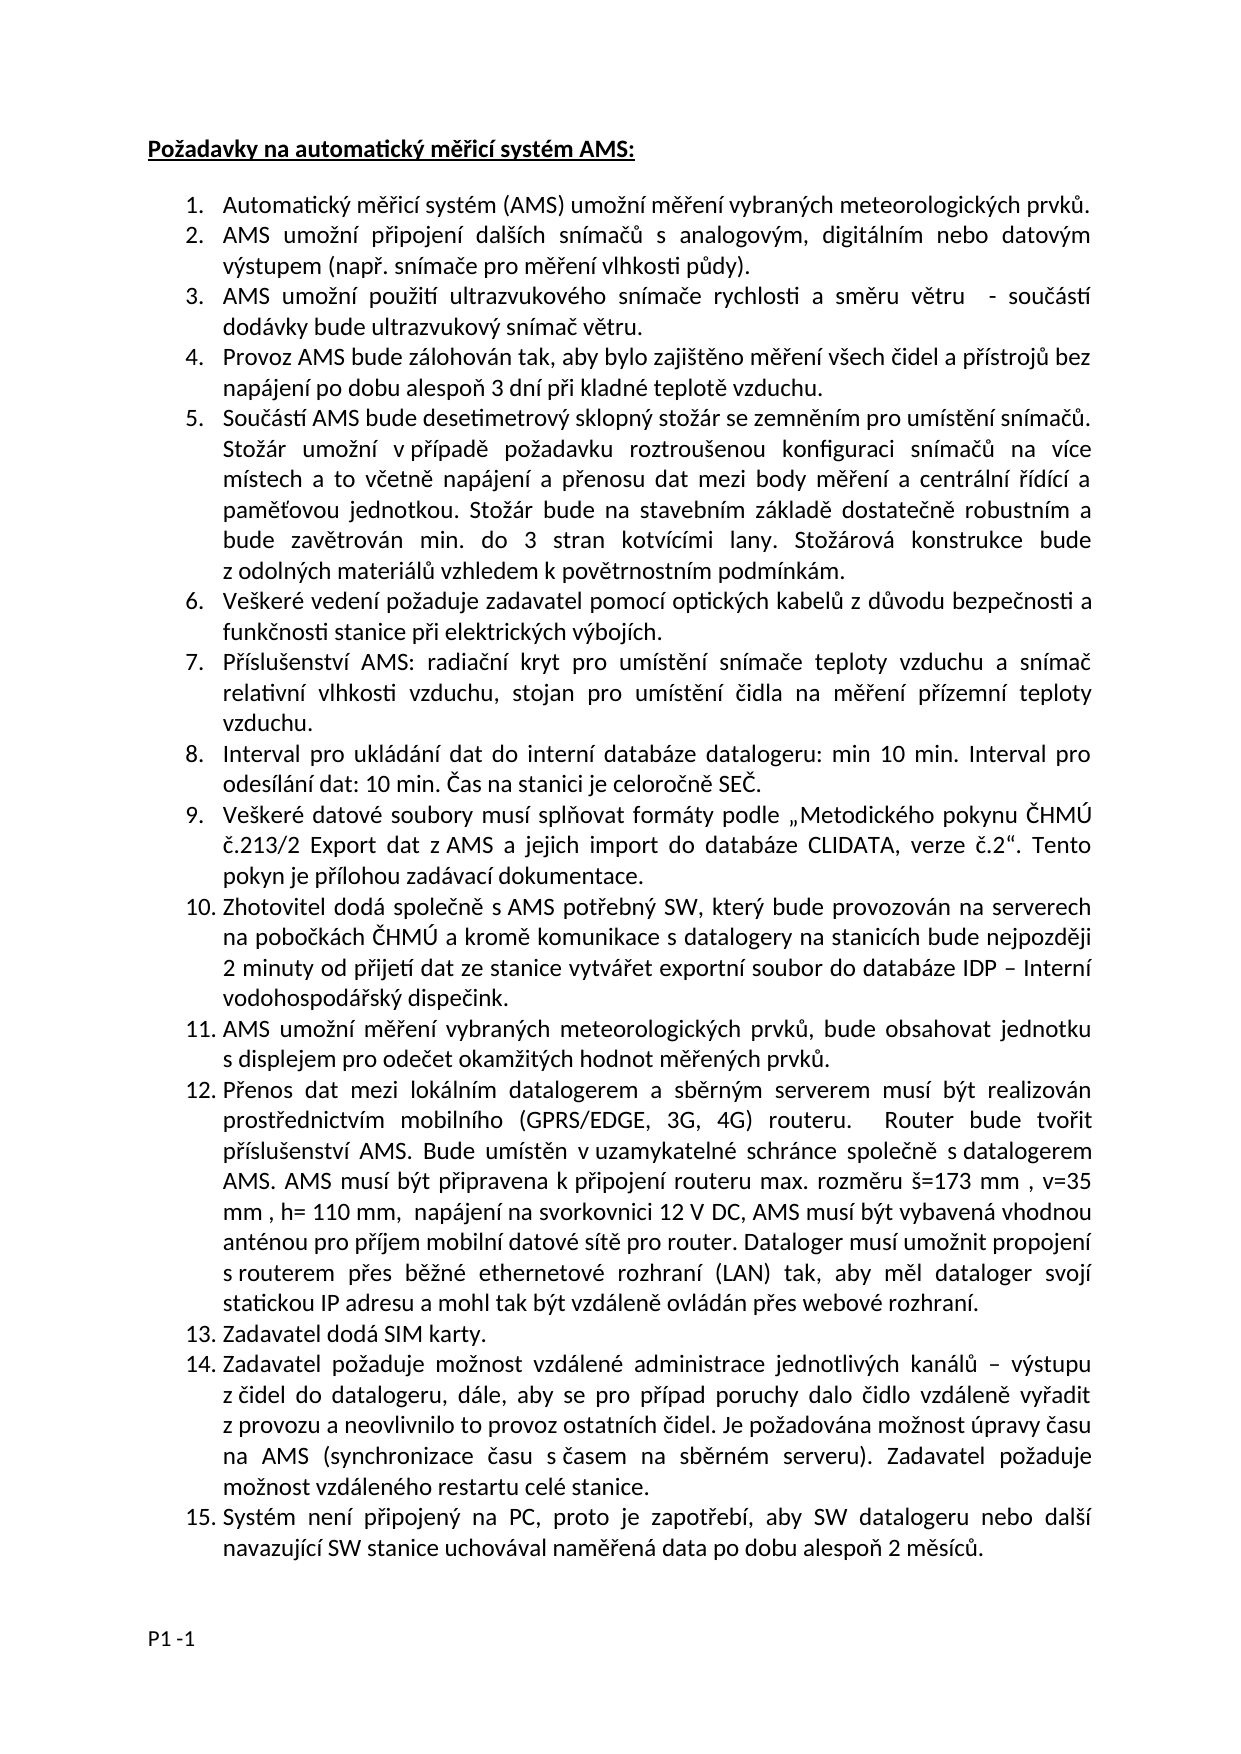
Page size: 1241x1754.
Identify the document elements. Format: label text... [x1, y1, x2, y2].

list AMS umožní měření vybraných meteorologických prvků, bude obsahovat jednotku s displejem pro odečet okamžitých hodnot měřených prvků. [185, 1013, 1093, 1074]
list Interval pro ukládání dat do interní databáze datalogeru: min 10 min. Interval pro odesílání dat: 10 min. Čas na stanici je celoročně SEČ. [185, 738, 1093, 799]
list Zadavatel požaduje možnost vzdálené administrace jednotlivých kanálů – výstupu z čidel do datalogeru, dále, aby se pro případ poruchy dalo čidlo vzdáleně vyřadit z provozu a neovlivnilo to provoz ostatních čidel. Je požadována možnost úpravy času na AMS (synchronizace času s časem na sběrném serveru). Zadavatel požaduje možnost vzdáleného restartu celé stanice. [185, 1348, 1093, 1501]
list Zadavatel dodá SIM karty. [185, 1318, 1093, 1348]
text Požadavky na automatický měřicí systém AMS: [148, 133, 1093, 163]
list Systém není připojený na PC, proto je zapotřebí, aby SW datalogeru nebo další navazující SW stanice uchovával naměřená data po dobu alespoň 2 měsíců. [185, 1501, 1093, 1562]
list Veškeré vedení požaduje zadavatel pomocí optických kabelů z důvodu bezpečnosti a funkčnosti stanice při elektrických výbojích. [185, 586, 1093, 647]
list Provoz AMS bude zálohován tak, aby bylo zajištěno měření všech čidel a přístrojů bez napájení po dobu alespoň 3 dní při kladné teplotě vzduchu. [185, 341, 1093, 402]
list AMS umožní připojení dalších snímačů s analogovým, digitálním nebo datovým výstupem (např. snímače pro měření vlhkosti půdy). [185, 219, 1093, 280]
list Přenos dat mezi lokálním datalogerem a sběrným serverem musí být realizován prostřednictvím mobilního (GPRS/EDGE, 3G, 4G) routeru. Router bude tvořit příslušenství AMS. Bude umístěn v uzamykatelné schránce společně s datalogerem AMS. AMS musí být připravena k připojení routeru max. rozměru š=173 mm , v=35 mm , h= 110 mm, napájení na svorkovnici 12 V DC, AMS musí být vybavená vhodnou anténou pro příjem mobilní datové sítě pro router. Dataloger musí umožnit propojení s routerem přes běžné ethernetové rozhraní (LAN) tak, aby měl dataloger svojí statickou IP adresu a mohl tak být vzdáleně ovládán přes webové rozhraní. [185, 1074, 1093, 1318]
list Příslušenství AMS: radiační kryt pro umístění snímače teploty vzduchu a snímač relativní vlhkosti vzduchu, stojan pro umístění čidla na měření přízemní teploty vzduchu. [185, 647, 1093, 738]
list Zhotovitel dodá společně s AMS potřebný SW, který bude provozován na serverech na pobočkách ČHMÚ a kromě komunikace s datalogery na stanicích bude nejpozději 2 minuty od přijetí dat ze stanice vytvářet exportní soubor do databáze IDP – Interní vodohospodářský dispečink. [185, 891, 1093, 1013]
list Veškeré datové soubory musí splňovat formáty podle „Metodického pokynu ČHMÚ č.213/2 Export dat z AMS a jejich import do databáze CLIDATA, verze č.2“. Tento pokyn je přílohou zadávací dokumentace. [185, 799, 1093, 891]
list AMS umožní použití ultrazvukového snímače rychlosti a směru větru - součástí dodávky bude ultrazvukový snímač větru. [185, 280, 1093, 341]
list Součástí AMS bude desetimetrový sklopný stožár se zemněním pro umístění snímačů. Stožár umožní v případě požadavku roztroušenou konfiguraci snímačů na více místech a to včetně napájení a přenosu dat mezi body měření a centrální řídící a paměťovou jednotkou. Stožár bude na stavebním základě dostatečně robustním a bude zavětrován min. do 3 stran kotvícími lany. Stožárová konstrukce bude z odolných materiálů vzhledem k povětrnostním podmínkám. [185, 402, 1093, 586]
list Automatický měřicí systém (AMS) umožní měření vybraných meteorologických prvků. [185, 189, 1093, 219]
